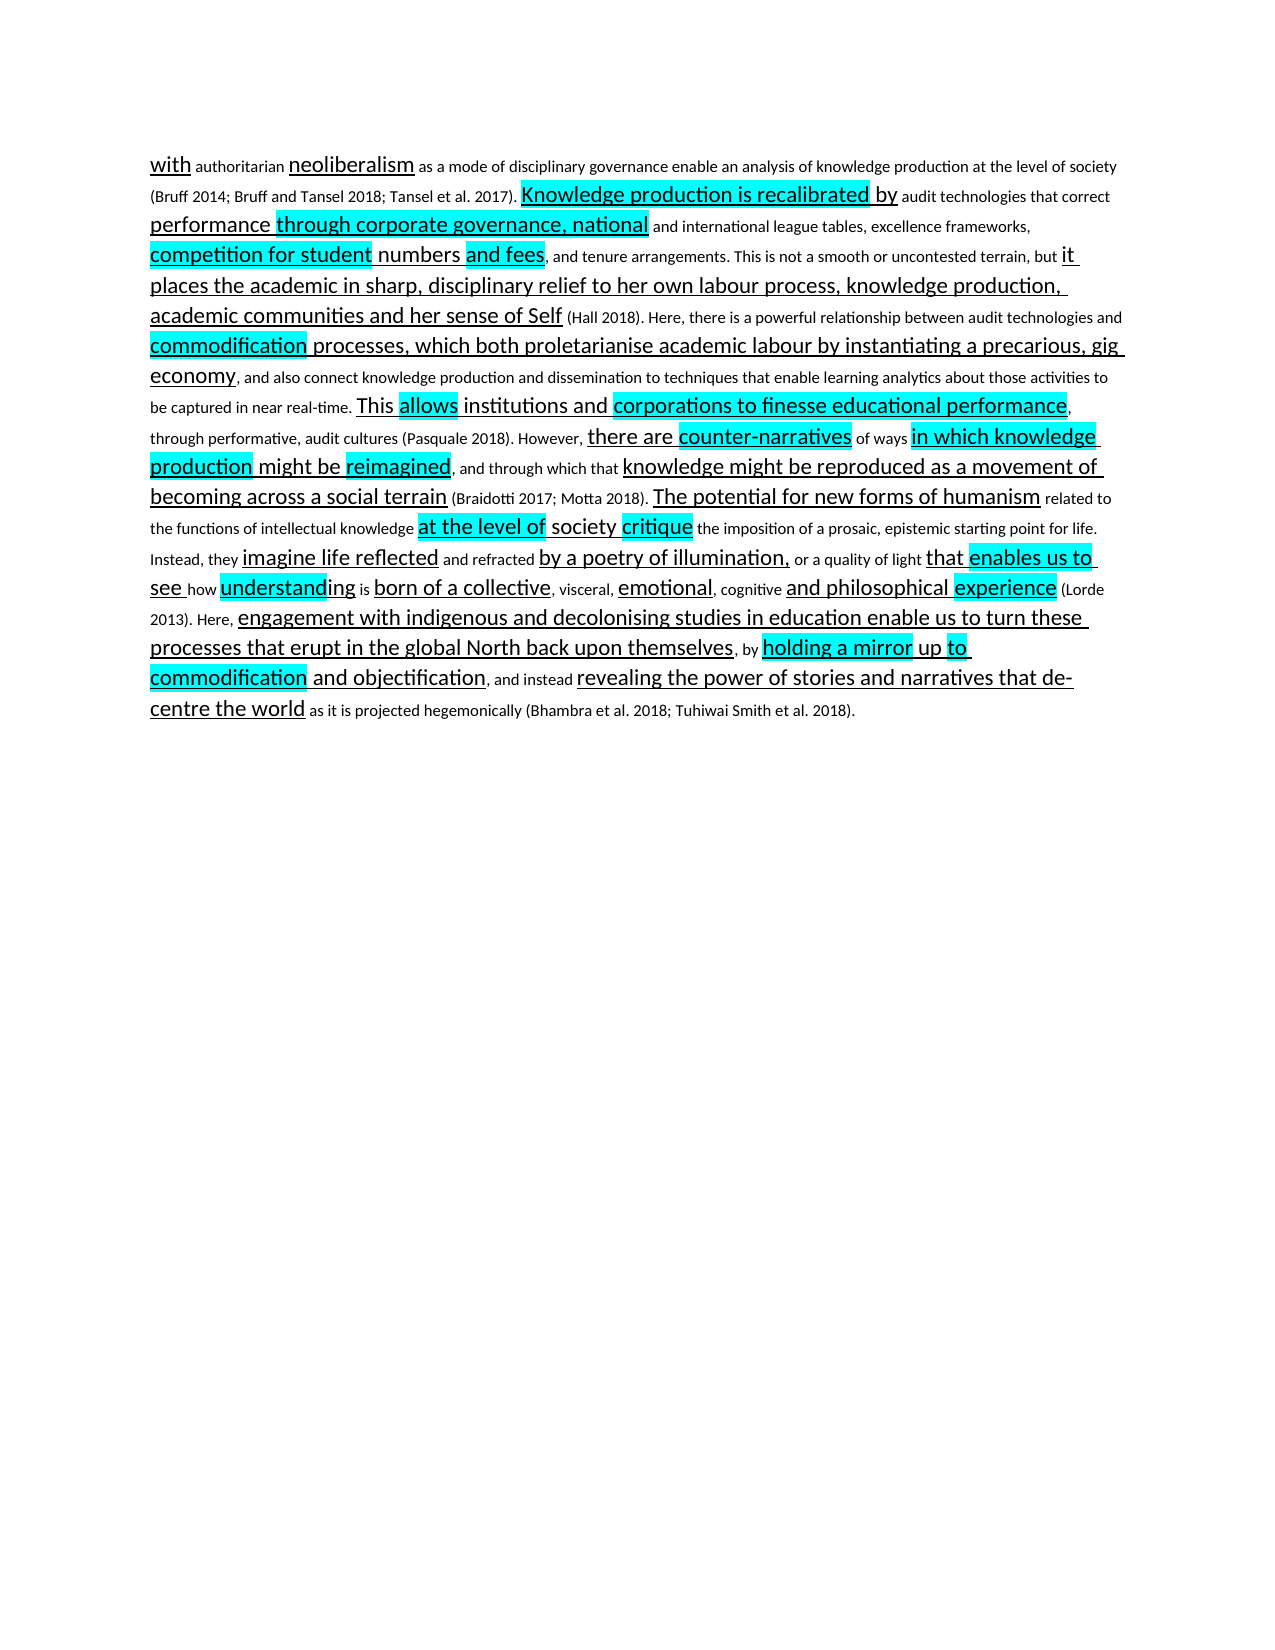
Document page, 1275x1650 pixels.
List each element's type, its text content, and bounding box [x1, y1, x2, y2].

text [150, 150, 1125, 355]
